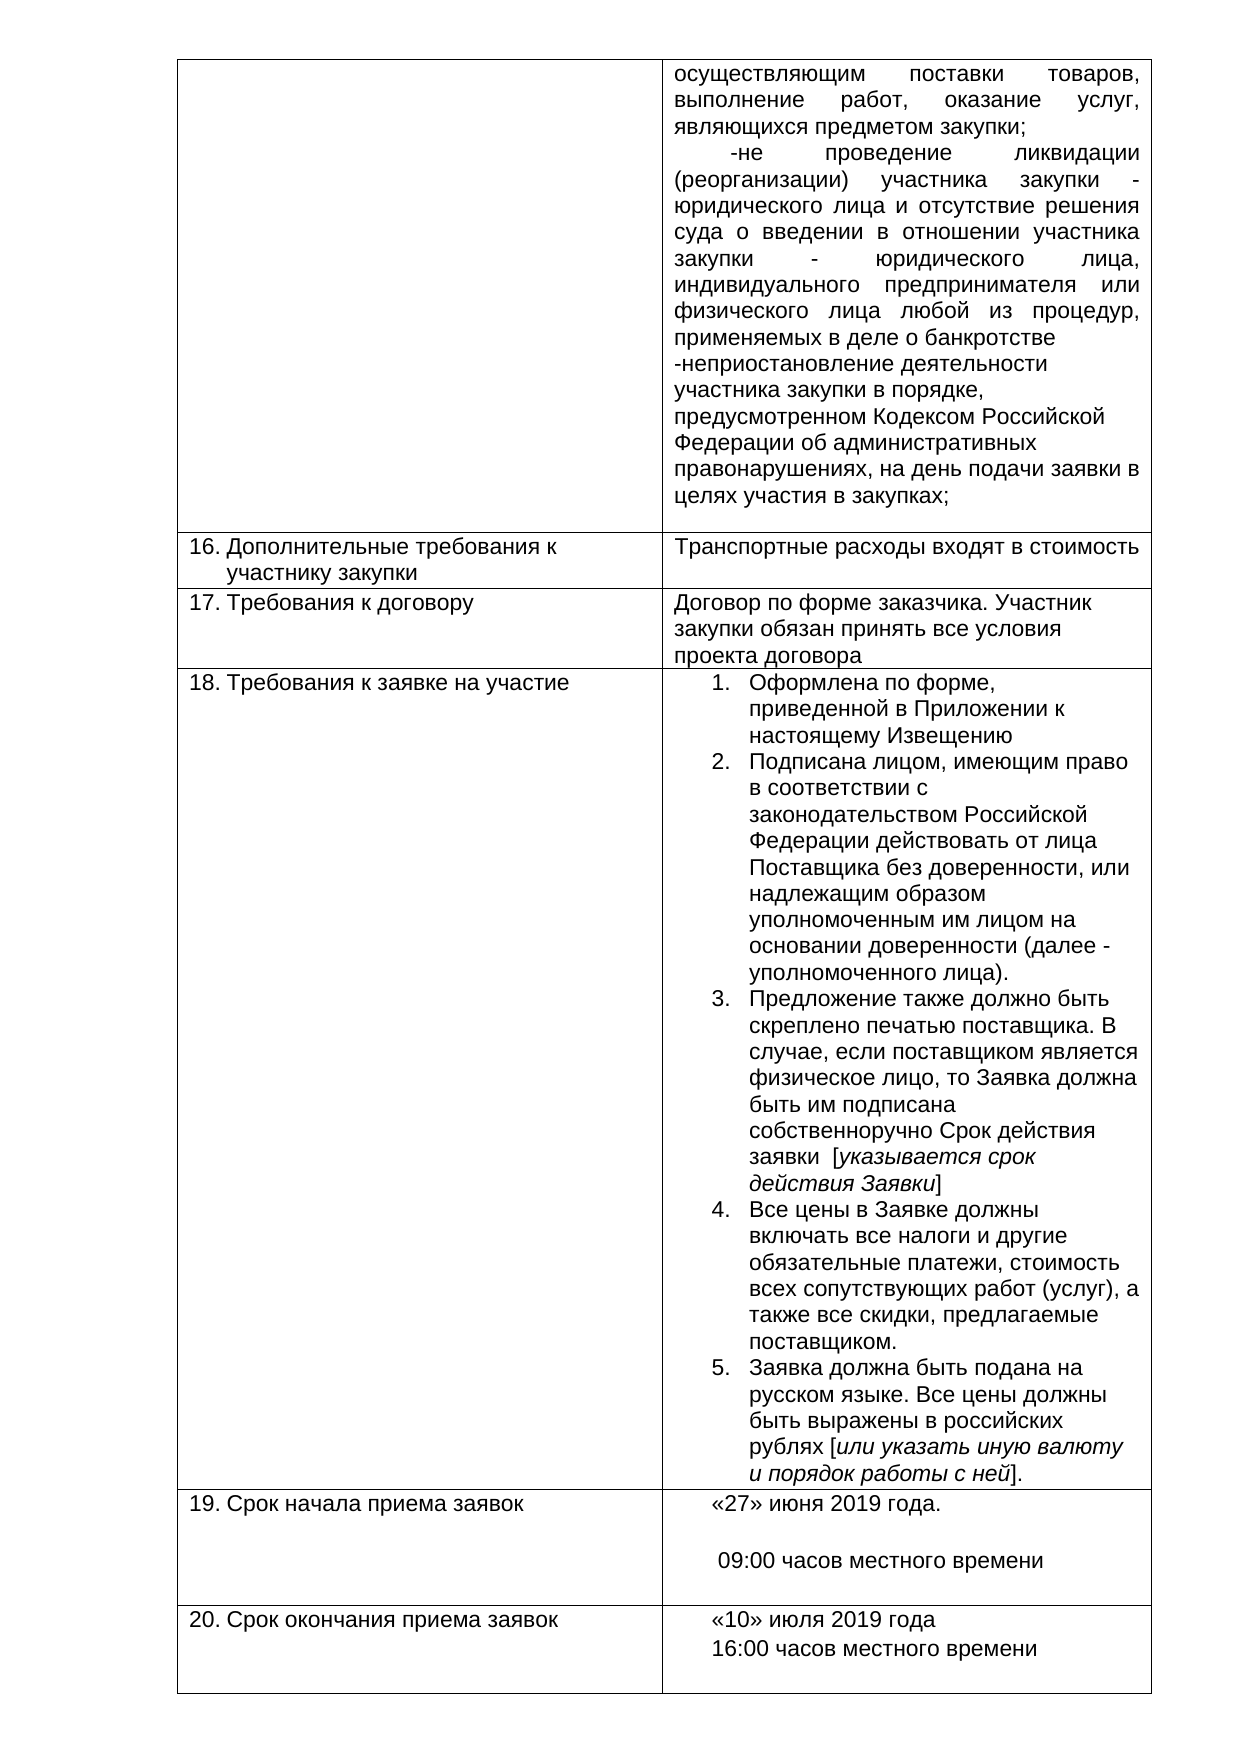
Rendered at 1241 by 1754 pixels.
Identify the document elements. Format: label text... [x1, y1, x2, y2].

table_cell Требования к договору [178, 589, 662, 668]
table_cell Оформлена по форме, приведенной в Приложении к настоящему Извещению Подписана лицом, имеющим право в соответствии с законодательством Российской Федерации действовать от лица Поставщика без доверенности, или надлежащим образом уполномоченным им лицом на основании доверенности (далее - уполномоченного лица). Предложение также должно быть скреплено печатью поставщика. В случае, если поставщиком является физическое лицо, то Заявка должна быть им подписана собственноручно Срок действия заявки [указывается срок действия Заявки] Все цены в Заявке должны включать все налоги и другие обязательные платежи, стоимость всех сопутствующих работ (услуг), а также все скидки, предлагаемые поставщиком. Заявка должна быть подана на русском языке. Все цены должны быть выражены в российских рублях [или указать иную валюту и порядок работы с ней]. [663, 669, 1151, 1488]
table_cell Транспортные расходы входят в стоимость [663, 533, 1151, 588]
table_cell Дополнительные требования к участнику закупки [178, 533, 662, 588]
table_cell «10» июля 2019 года 16:00 часов местного времени [663, 1606, 1151, 1692]
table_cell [663, 60, 1151, 532]
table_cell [178, 60, 662, 532]
table_cell Срок окончания приема заявок [178, 1606, 662, 1692]
table_cell Срок начала приема заявок [178, 1490, 662, 1605]
table_cell Требования к заявке на участие [178, 669, 662, 1488]
table_cell Договор по форме заказчика. Участник закупки обязан принять все условия проекта договора [663, 589, 1151, 668]
table_cell «27» июня 2019 года. 09:00 часов местного времени [663, 1490, 1151, 1605]
